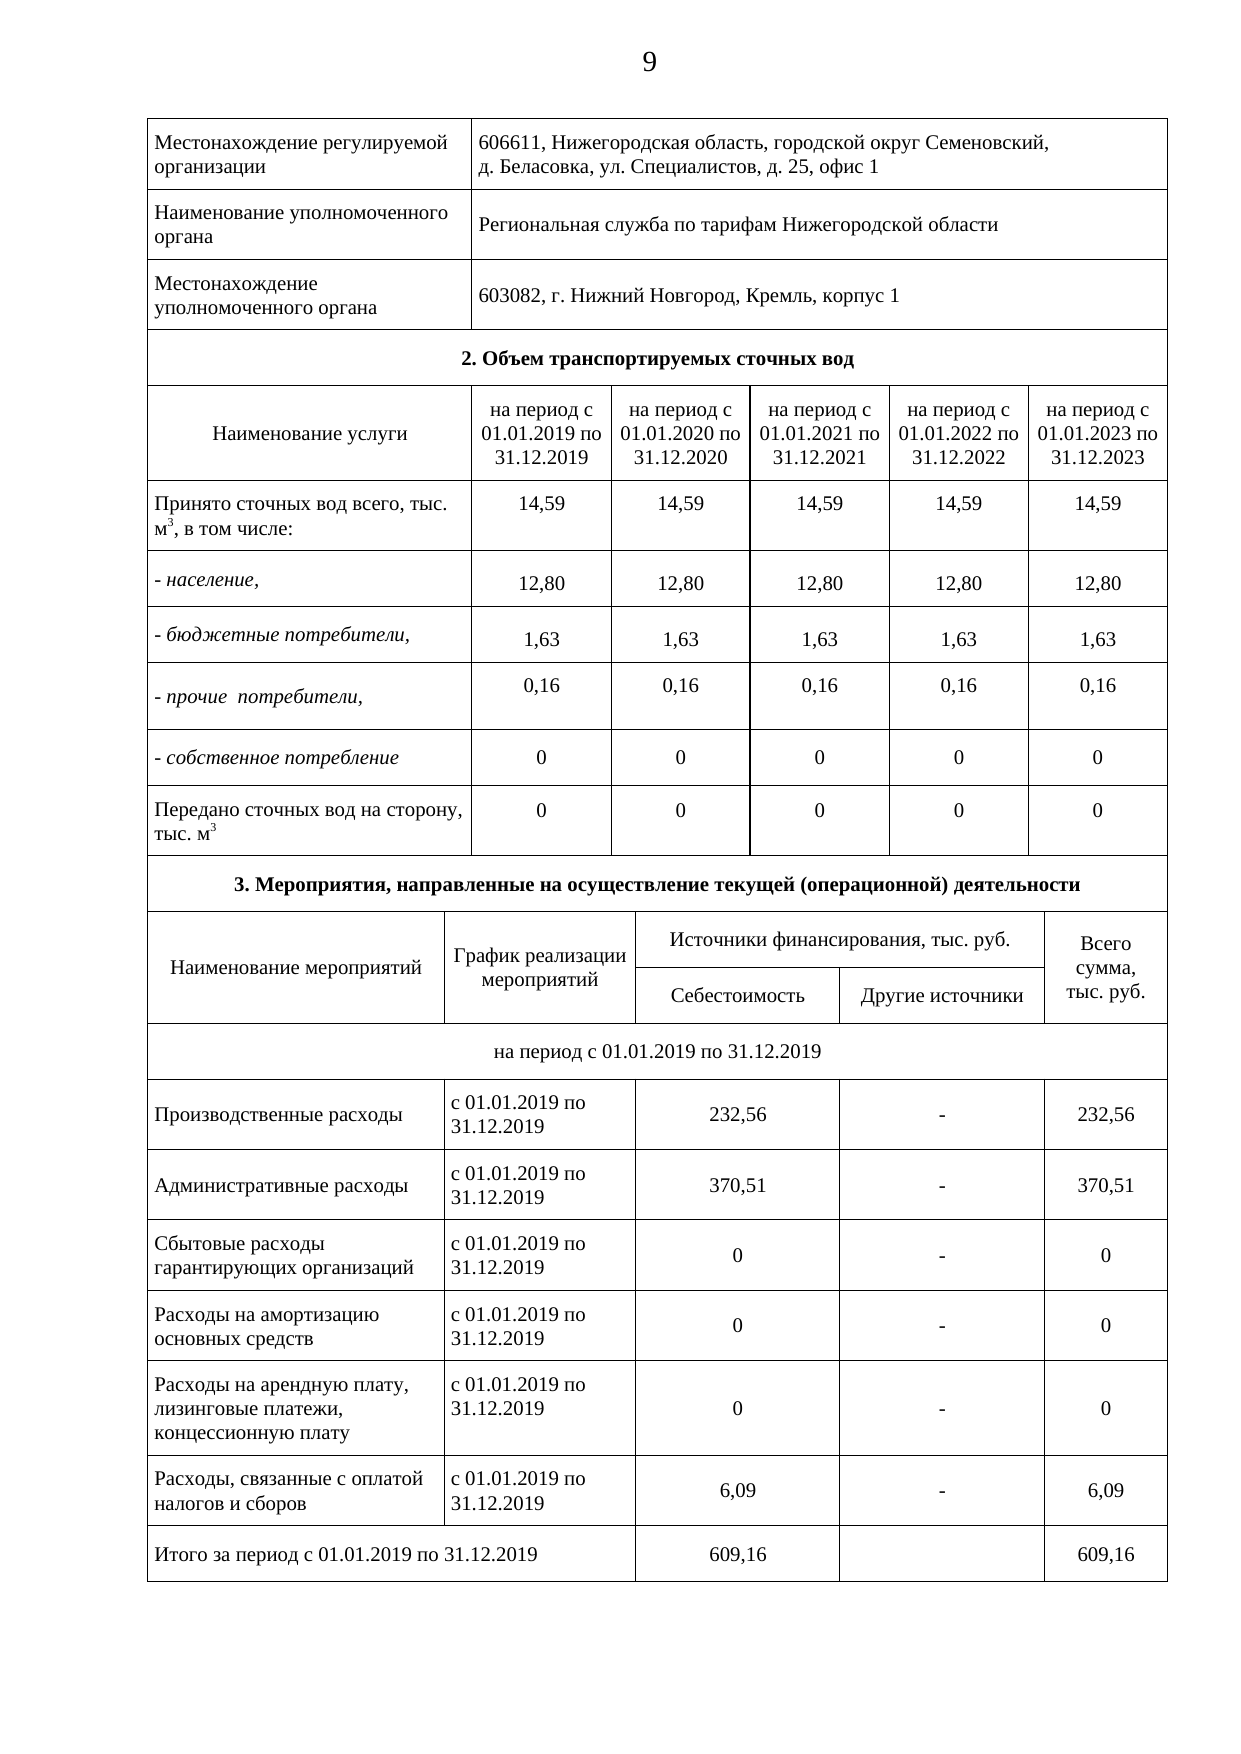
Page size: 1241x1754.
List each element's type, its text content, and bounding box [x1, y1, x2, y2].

table_cell Расходы на амортизацию основных средств [148, 1291, 444, 1360]
table_cell Передано сточных вод на сторону, тыс. м3 [148, 786, 471, 855]
table_cell Сбытовые расходы гарантирующих организаций [148, 1220, 444, 1290]
table_cell 232,56 [1045, 1080, 1167, 1149]
table_cell 0 [751, 730, 889, 785]
table_cell Наименование мероприятий [148, 912, 444, 1023]
table_cell 0,16 [890, 663, 1028, 729]
table_cell 1,63 [612, 607, 749, 662]
table_cell 14,59 [612, 481, 749, 550]
table_cell 14,59 [890, 481, 1028, 550]
table_cell на период с 01.01.2019 по 31.12.2019 [472, 386, 611, 480]
table_cell Итого за период с 01.01.2019 по 31.12.2019 [148, 1526, 635, 1581]
table_cell 6,09 [636, 1456, 839, 1525]
table_cell 0 [890, 730, 1028, 785]
table_cell 12,80 [472, 551, 611, 606]
table_cell - [840, 1456, 1044, 1525]
table_cell [840, 1526, 1044, 1581]
table_cell 0 [751, 786, 889, 855]
table_cell 0 [636, 1220, 839, 1290]
table_cell 1,63 [751, 607, 889, 662]
table_cell 0 [612, 786, 749, 855]
table_cell 603082, г. Нижний Новгород, Кремль, корпус 1 [472, 260, 1167, 329]
table_cell с 01.01.2019 по 31.12.2019 [445, 1361, 635, 1455]
table_cell 12,80 [612, 551, 749, 606]
table_cell 12,80 [890, 551, 1028, 606]
table_cell 2. Объем транспортируемых сточных вод [148, 330, 1167, 385]
table_cell Всего сумма, тыс. руб. [1045, 912, 1167, 1023]
table_cell на период с 01.01.2021 по 31.12.2021 [751, 386, 889, 480]
table_cell Источники финансирования, тыс. руб. [636, 912, 1044, 967]
table_cell на период с 01.01.2022 по 31.12.2022 [890, 386, 1028, 480]
table_cell - [840, 1150, 1044, 1219]
table_cell на период с 01.01.2020 по 31.12.2020 [612, 386, 749, 480]
table_cell 1,63 [472, 607, 611, 662]
table_cell - прочие потребители, [148, 663, 471, 729]
table_cell - [840, 1361, 1044, 1455]
table_cell Принято сточных вод всего, тыс. м3, в том числе: [148, 481, 471, 550]
table_cell 0 [636, 1291, 839, 1360]
table_cell Себестоимость [636, 968, 839, 1023]
table_cell 0 [1045, 1220, 1167, 1290]
table_cell Наименование уполномоченного органа [148, 190, 471, 259]
table_cell с 01.01.2019 по 31.12.2019 [445, 1291, 635, 1360]
table_cell - [840, 1291, 1044, 1360]
table_cell 609,16 [1045, 1526, 1167, 1581]
table_cell 0 [636, 1361, 839, 1455]
table_cell 0 [1029, 786, 1167, 855]
table_cell 0 [1045, 1361, 1167, 1455]
table_cell 0 [1029, 730, 1167, 785]
table_cell - собственное потребление [148, 730, 471, 785]
table_cell 0 [472, 786, 611, 855]
table_cell 0 [612, 730, 749, 785]
table_cell на период с 01.01.2019 по 31.12.2019 [148, 1024, 1167, 1078]
table_cell Наименование услуги [148, 386, 471, 480]
table_cell Административные расходы [148, 1150, 444, 1219]
table_cell - бюджетные потребители, [148, 607, 471, 662]
table_cell 14,59 [751, 481, 889, 550]
table_cell - [840, 1220, 1044, 1290]
table_cell Местонахождение регулируемой организации [148, 119, 471, 188]
table_cell 0,16 [612, 663, 749, 729]
table_cell - население, [148, 551, 471, 606]
table_cell с 01.01.2019 по 31.12.2019 [445, 1150, 635, 1219]
table_cell 606611, Нижегородская область, городской округ Семеновский, д. Беласовка, ул. Специалистов, д. 25, офис 1 [472, 119, 1167, 188]
table_cell 0,16 [751, 663, 889, 729]
table_cell 14,59 [472, 481, 611, 550]
table_cell Расходы на арендную плату, лизинговые платежи, концессионную плату [148, 1361, 444, 1455]
table_cell 12,80 [1029, 551, 1167, 606]
table_cell Региональная служба по тарифам Нижегородской области [472, 190, 1167, 259]
table_cell 14,59 [1029, 481, 1167, 550]
table_cell 6,09 [1045, 1456, 1167, 1525]
table_cell Расходы, связанные с оплатой налогов и сборов [148, 1456, 444, 1525]
table_cell 370,51 [636, 1150, 839, 1219]
table_cell 1,63 [1029, 607, 1167, 662]
table_cell с 01.01.2019 по 31.12.2019 [445, 1080, 635, 1149]
table_cell 232,56 [636, 1080, 839, 1149]
table_cell 370,51 [1045, 1150, 1167, 1219]
table_cell 0 [472, 730, 611, 785]
table_cell 0,16 [1029, 663, 1167, 729]
table_cell Другие источники [840, 968, 1044, 1023]
table_cell с 01.01.2019 по 31.12.2019 [445, 1456, 635, 1525]
table_cell График реализации мероприятий [445, 912, 635, 1023]
table_cell 3. Мероприятия, направленные на осуществление текущей (операционной) деятельности [148, 856, 1167, 911]
table_cell 1,63 [890, 607, 1028, 662]
table_cell 0,16 [472, 663, 611, 729]
table_cell - [840, 1080, 1044, 1149]
table_cell 0 [890, 786, 1028, 855]
table_cell 0 [1045, 1291, 1167, 1360]
table_cell с 01.01.2019 по 31.12.2019 [445, 1220, 635, 1290]
table_cell на период с 01.01.2023 по 31.12.2023 [1029, 386, 1167, 480]
table_cell 609,16 [636, 1526, 839, 1581]
table_cell Производственные расходы [148, 1080, 444, 1149]
table_cell Местонахождение уполномоченного органа [148, 260, 471, 329]
table_cell 12,80 [751, 551, 889, 606]
